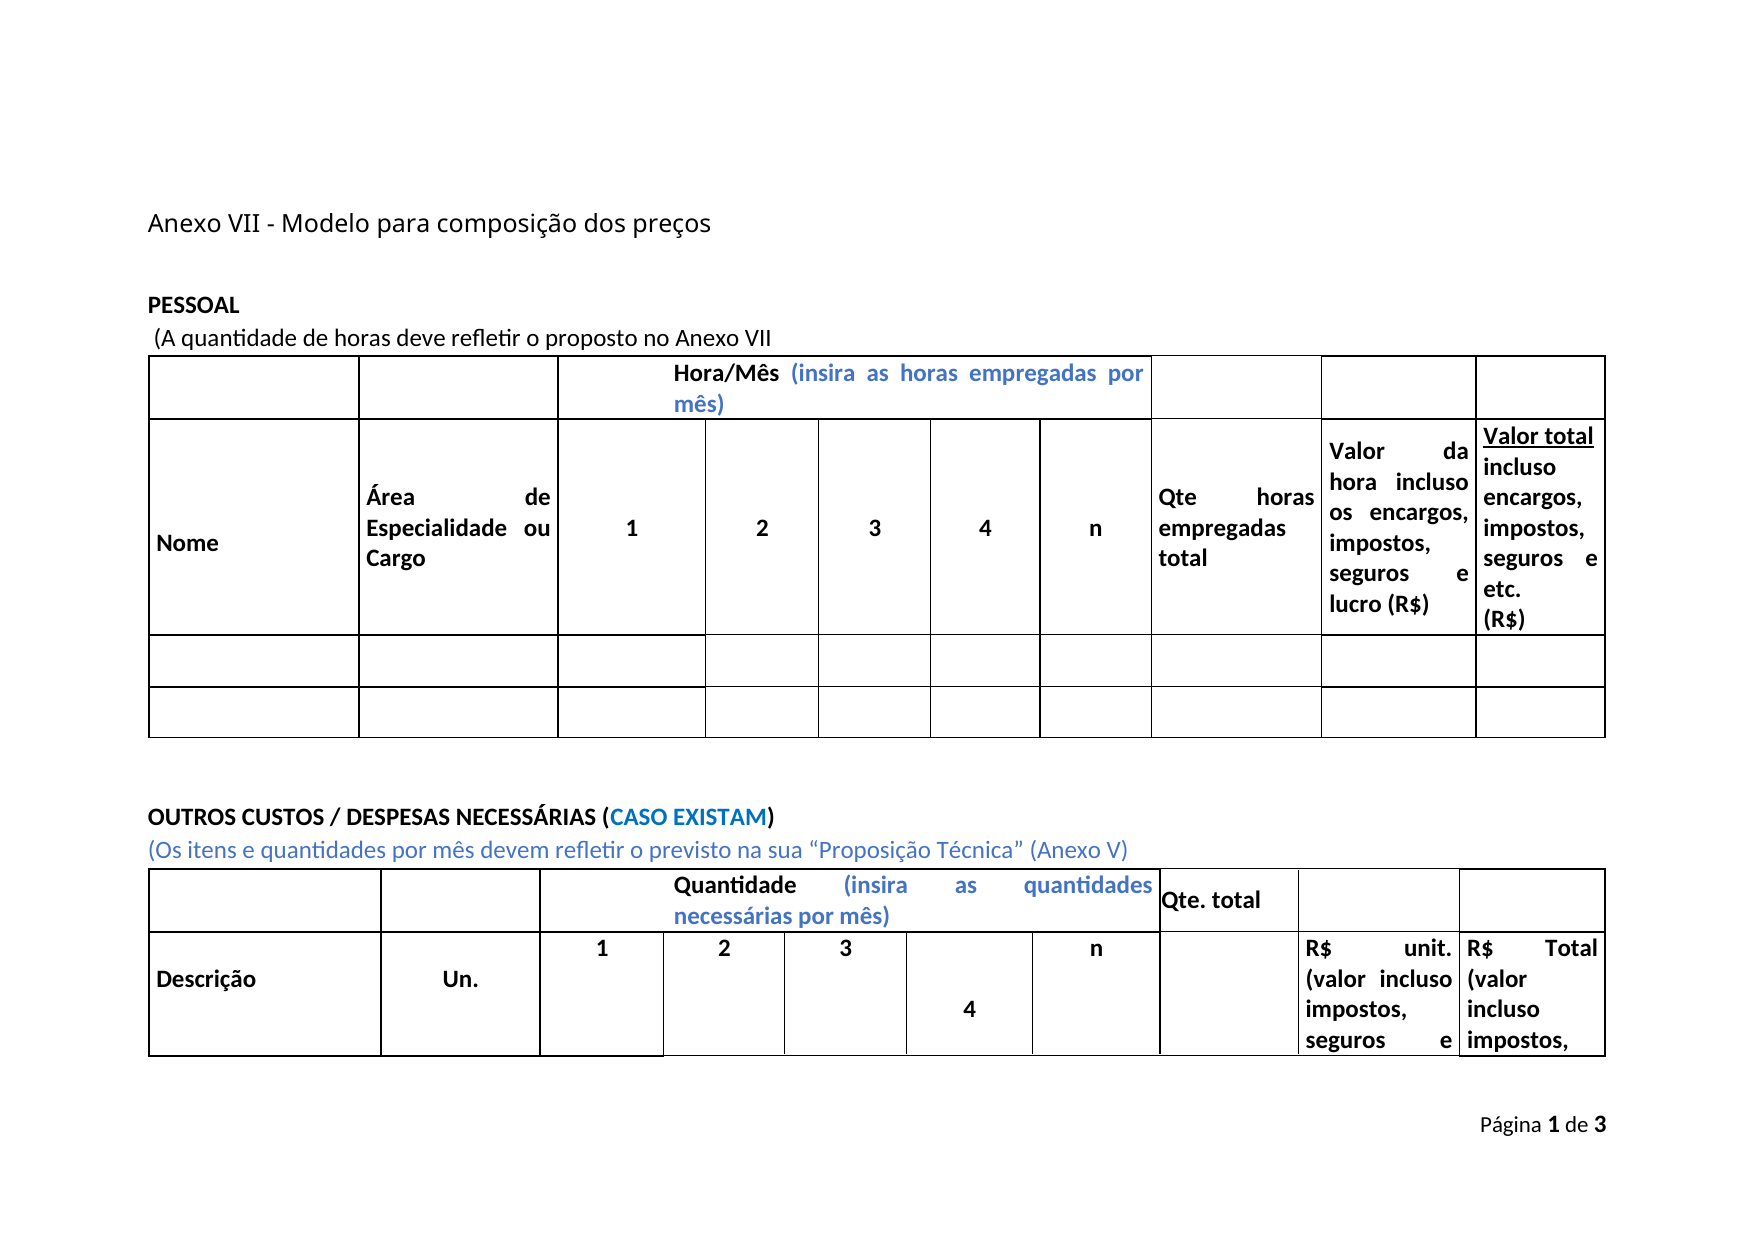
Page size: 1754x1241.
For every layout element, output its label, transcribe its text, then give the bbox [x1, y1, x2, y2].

table_cell Valor total incluso encargos, impostos, seguros e etc. (R$) [1477, 420, 1604, 634]
table_cell [1477, 688, 1604, 737]
table_header Qte. total [1161, 869, 1298, 931]
table_header [1477, 357, 1604, 418]
table_cell [706, 635, 818, 686]
table_header Hora/Mês (insira as horas empregadas por mês) [666, 357, 1151, 418]
text OUTROS CUSTOS / DESPESAS NECESSÁRIAS (CASO EXISTAM) [148, 802, 1606, 832]
table_cell [1152, 635, 1321, 686]
table_header [360, 357, 557, 418]
table_header [541, 870, 666, 931]
table_cell [150, 636, 358, 686]
table_cell [819, 635, 930, 686]
table_cell Área de Especialidade ou Cargo [360, 420, 557, 634]
table_cell 2 [664, 933, 785, 1055]
text (Os itens e quantidades por mês devem refletir o previsto na sua “Proposição Técnica” (Anexo V) [148, 834, 1606, 865]
table_cell [1041, 687, 1151, 737]
table_cell Valor da hora incluso os encargos, impostos, seguros e lucro (R$) [1322, 420, 1475, 634]
table_header [1299, 869, 1459, 931]
table_header [1322, 357, 1475, 418]
table_cell [360, 688, 557, 737]
table_cell [150, 688, 358, 737]
table_cell [931, 687, 1039, 737]
table_cell [1160, 932, 1298, 1055]
table_cell [1322, 636, 1475, 686]
table_cell [1041, 635, 1151, 686]
table_cell Un. [382, 933, 539, 1055]
table_cell Qte horas empregadas total [1152, 419, 1321, 634]
table_cell [1152, 687, 1321, 737]
table_cell [706, 687, 818, 737]
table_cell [1460, 933, 1604, 1055]
table_cell 4 [906, 933, 1033, 1055]
table_header [1152, 356, 1321, 418]
text PESSOAL [148, 289, 1606, 320]
subtitle Anexo VII - Modelo para composição dos preços [148, 206, 1606, 240]
text (A quantidade de horas deve refletir o proposto no Anexo VII [148, 322, 1606, 353]
table_cell n [1041, 420, 1151, 634]
table_cell n [1033, 933, 1160, 1055]
table_cell [1477, 636, 1604, 686]
table_cell Descrição [150, 933, 380, 1055]
table_cell 3 [785, 933, 906, 1055]
table_cell 1 [559, 420, 705, 634]
table_cell Nome [150, 420, 358, 634]
table_cell 2 [706, 420, 818, 634]
table_cell [559, 688, 705, 737]
table_header Quantidade (insira as quantidades necessárias por mês) [666, 870, 1159, 931]
table_cell [559, 636, 705, 686]
table_cell 1 [541, 933, 663, 1055]
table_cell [1298, 932, 1459, 1055]
table_header [559, 357, 666, 418]
table_cell 3 [819, 420, 930, 634]
table_header [382, 870, 539, 931]
table_header [150, 870, 380, 931]
table_cell [819, 687, 930, 737]
table_cell [931, 635, 1039, 686]
table_cell 4 [931, 420, 1039, 634]
table_cell [1322, 688, 1475, 737]
table_header [150, 357, 358, 418]
table_cell [360, 636, 557, 686]
table_header [1460, 870, 1604, 931]
